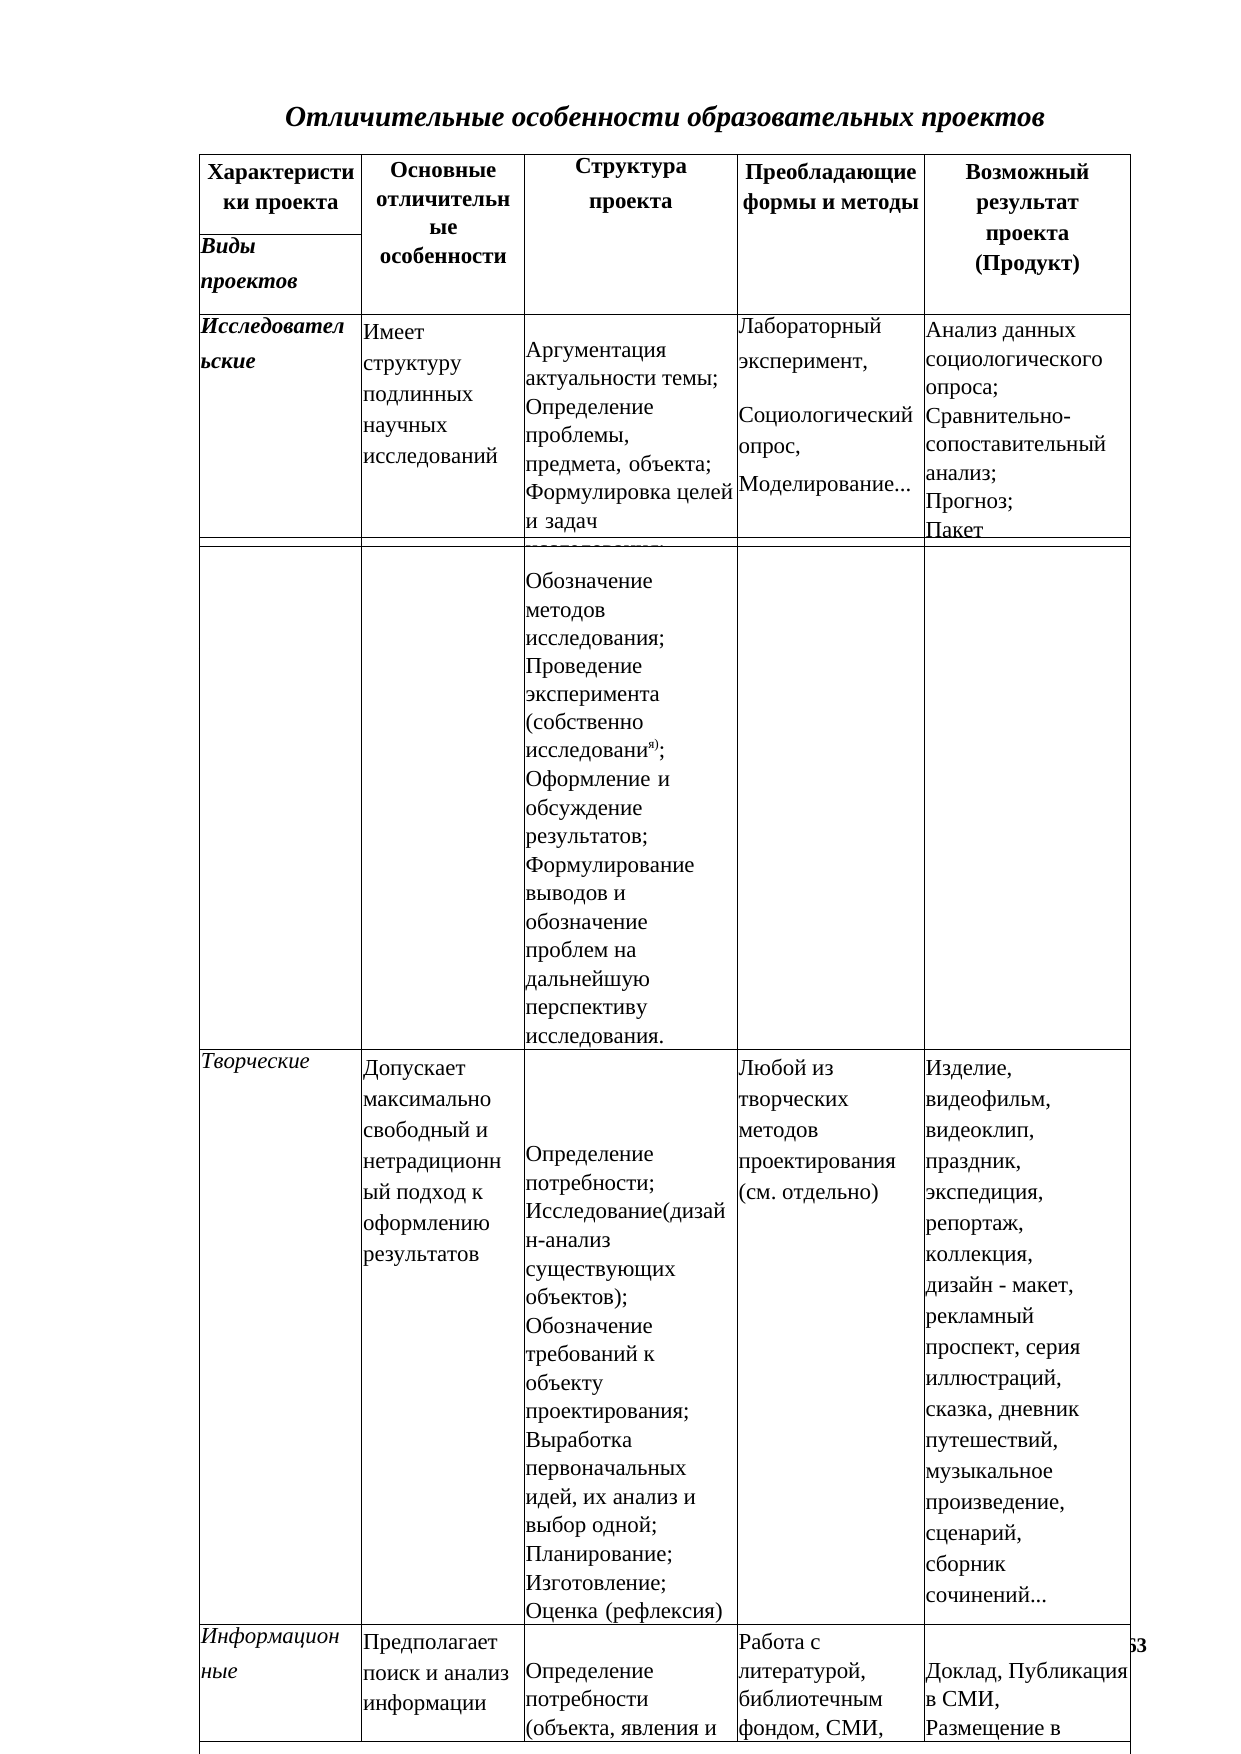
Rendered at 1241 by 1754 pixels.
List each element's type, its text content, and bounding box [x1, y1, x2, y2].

table_header Возможный результат проекта (Продукт) [925, 155, 1130, 314]
table_cell Анализ данных социологического опроса; Сравнительно- сопоставительный анализ; Прогноз; Пакет рекомендаций; Модель; Статья. [925, 315, 1130, 537]
table_cell Виды проектов [200, 235, 361, 314]
table_header Характеристики проекта [200, 155, 361, 234]
table_header [925, 547, 1130, 1049]
table_cell Работа с литературой, библиотечным фондом, СМИ, [738, 1625, 924, 1741]
table_header Преобладающие формы и методы [738, 155, 924, 314]
text Отличительные особенности образовательных проектов [199, 108, 1130, 131]
table_cell Изделие, видеофильм, видеоклип, праздник, экспедиция, репортаж, коллекция, дизайн - макет, рекламный проспект, серия иллюстраций, сказка, дневник путешествий, музыкальное произведение, сценарий, сборник сочинений... [925, 1050, 1130, 1624]
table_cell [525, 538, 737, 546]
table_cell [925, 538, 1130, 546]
table_header Структура проекта [525, 155, 737, 314]
table_header [362, 547, 524, 1049]
table_cell Предполагает поиск и анализ информации [362, 1625, 524, 1741]
table_cell Исследовател ьские [200, 315, 361, 537]
table_cell Доклад, Публикация в СМИ, Размещение в [925, 1625, 1130, 1741]
table_header Обозначение методов исследования; Проведение эксперимента (собственно исследования); Оформление и обсуждение результатов; Формулирование выводов и обозначение проблем на дальнейшую перспективу исследования. [525, 547, 737, 1049]
table_cell Информацион ные [200, 1625, 361, 1741]
table_cell Имеет структуру подлинных научных исследований [362, 315, 524, 537]
table_cell Аргументация актуальности темы; Определение проблемы, предмета, объекта; Формулировка целей и задач исследования; Выдвижение гипотезы исследования; [525, 315, 737, 537]
table_cell Определение потребности (объекта, явления и [525, 1625, 737, 1741]
table_header [200, 547, 361, 1049]
table_cell Допускает максимально свободный и нетрадиционн ый подход к оформлению результатов [362, 1050, 524, 1624]
table_cell Любой из творческих методов проектирования (см. отдельно) [738, 1050, 924, 1624]
table_header [738, 547, 924, 1049]
table_cell Лабораторный эксперимент, Социологический опрос, Моделирование... [738, 315, 924, 537]
table_cell Творческие [200, 1050, 361, 1624]
table_header Основные отличительн ые особенности [362, 155, 524, 314]
table_cell Определение потребности; Исследование(дизайн-анализ существующих объектов); Обозначение требований к объекту проектирования; Выработка первоначальных идей, их анализ и выбор одной; Планирование; Изготовление; Оценка (рефлексия) [525, 1050, 737, 1624]
